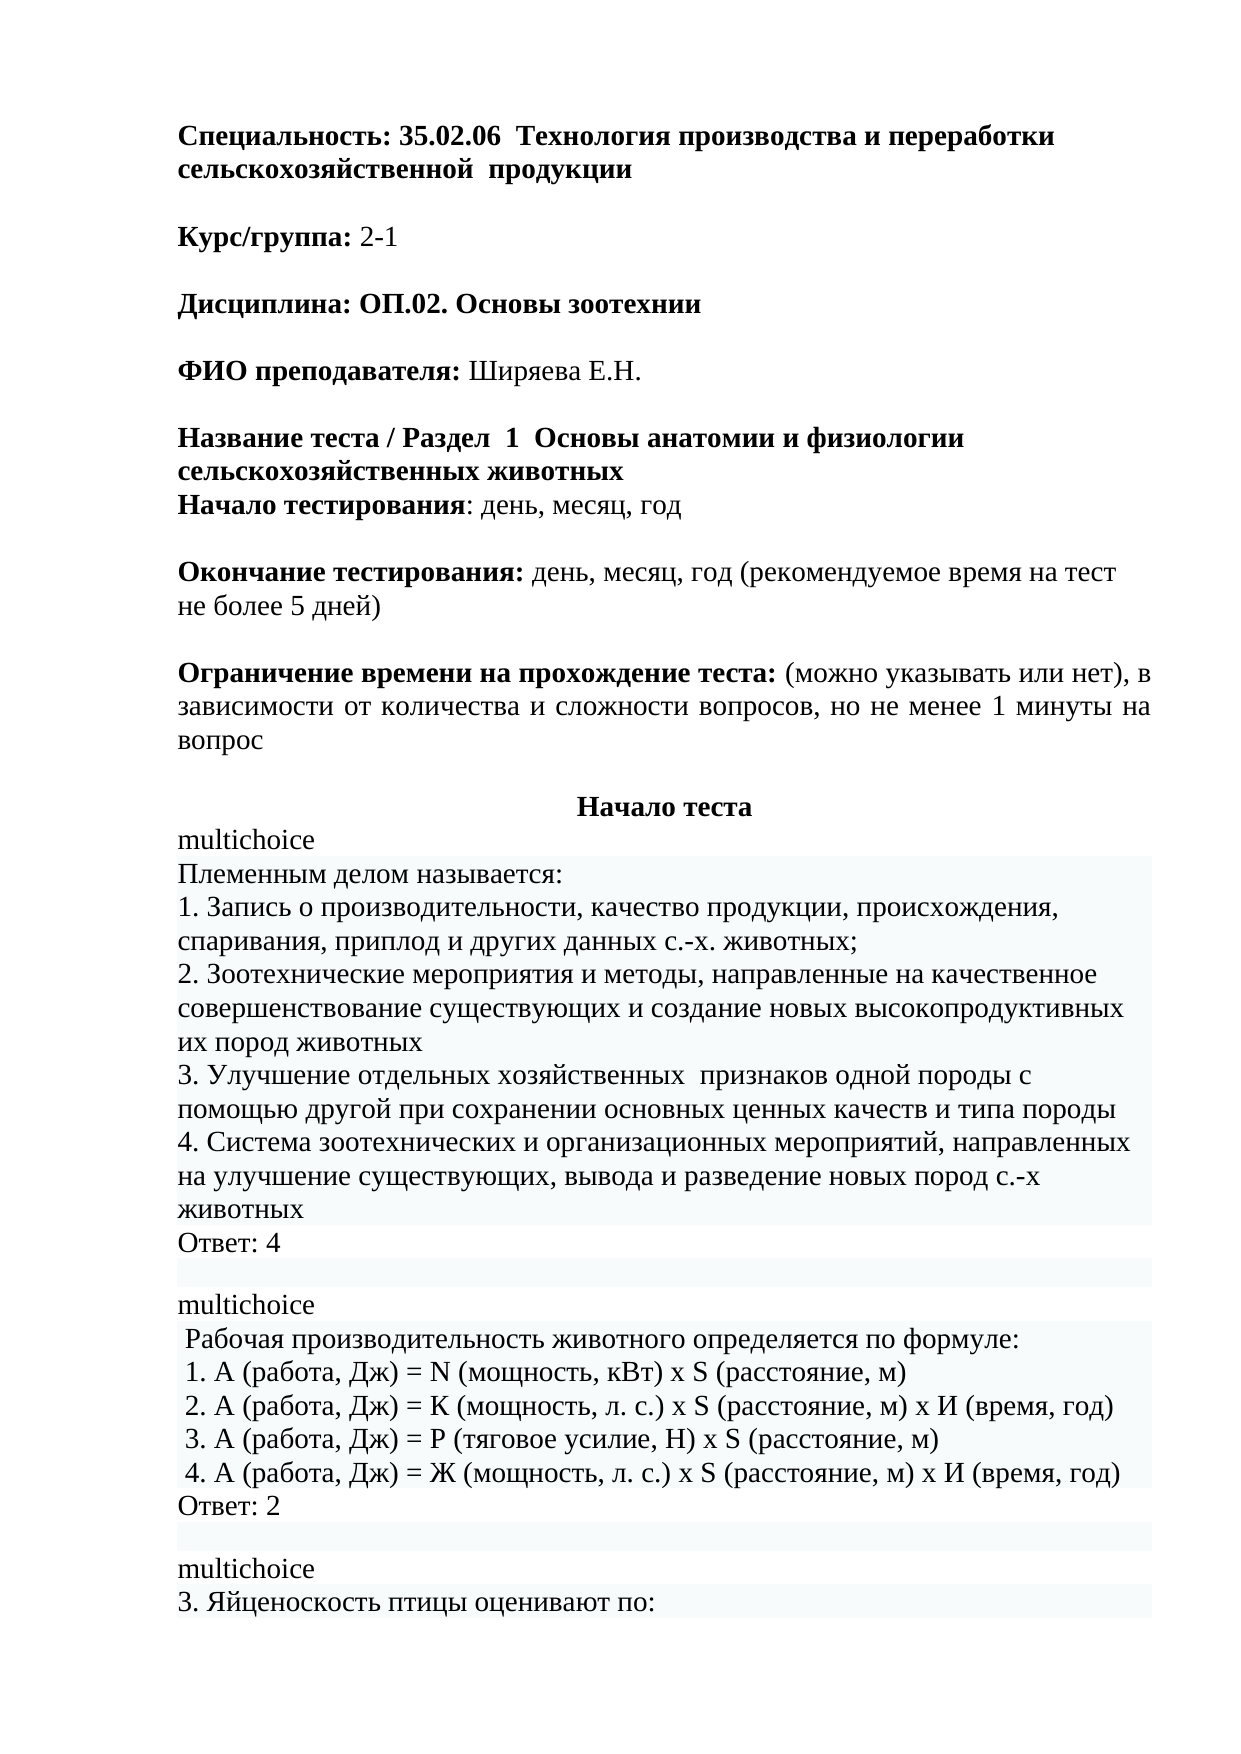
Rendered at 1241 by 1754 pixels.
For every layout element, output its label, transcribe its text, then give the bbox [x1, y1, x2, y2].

text multichoice [177, 1551, 1152, 1584]
text Окончание тестирования: день, месяц, год (рекомендуемое время на тест не более 5 дней) [177, 554, 1152, 621]
text 1. Запись о производительности, качество продукции, происхождения, спаривания, приплод и других данных с.-х. животных; [177, 889, 1152, 957]
text Начало тестирования: день, месяц, год [177, 487, 1152, 521]
text Курс/группа: 2-1 [177, 219, 1152, 252]
text 2. Зоотехнические мероприятия и методы, направленные на качественное совершенствование существующих и создание новых высокопродуктивных их пород животных [177, 957, 1152, 1057]
text Специальность: 35.02.06 Технология производства и переработки сельскохозяйственной продукции [177, 118, 1152, 185]
text Название теста / Раздел 1 Основы анатомии и физиологии сельскохозяйственных животных [177, 420, 1152, 487]
text multichoice [177, 822, 1152, 856]
text Рабочая производительность животного определяется по формуле: [177, 1321, 1152, 1354]
text Начало теста [177, 789, 1152, 822]
text 3. Яйценоскость птицы оценивают по: [177, 1584, 1152, 1618]
text Дисциплина: ОП.02. Основы зоотехнии [177, 286, 1152, 319]
text 1. А (работа, Дж) = N (мощность, кВт) х S (расстояние, м) [177, 1354, 1152, 1388]
text Ограничение времени на прохождение теста: (можно указывать или нет), в зависимости от количества и сложности вопросов, но не менее 1 минуты на вопрос [177, 655, 1152, 755]
text 3. А (работа, Дж) = Р (тяговое усилие, Н) х S (расстояние, м) [177, 1421, 1152, 1455]
text ФИО преподавателя: Ширяева Е.Н. [177, 353, 1152, 386]
text 4. А (работа, Дж) = Ж (мощность, л. с.) х S (расстояние, м) х И (время, год) [177, 1455, 1152, 1488]
text 3. Улучшение отдельных хозяйственных признаков одной породы с помощью другой при сохранении основных ценных качеств и типа породы [177, 1057, 1152, 1124]
text Племенным делом называется: [177, 856, 1152, 889]
text Ответ: 4 [177, 1225, 1152, 1258]
text Ответ: 2 [177, 1488, 1152, 1522]
text multichoice [177, 1287, 1152, 1321]
text 2. А (работа, Дж) = К (мощность, л. с.) х S (расстояние, м) х И (время, год) [177, 1388, 1152, 1421]
text 4. Система зоотехнических и организационных мероприятий, направленных на улучшение существующих, вывода и разведение новых пород с.-х животных [177, 1124, 1152, 1225]
